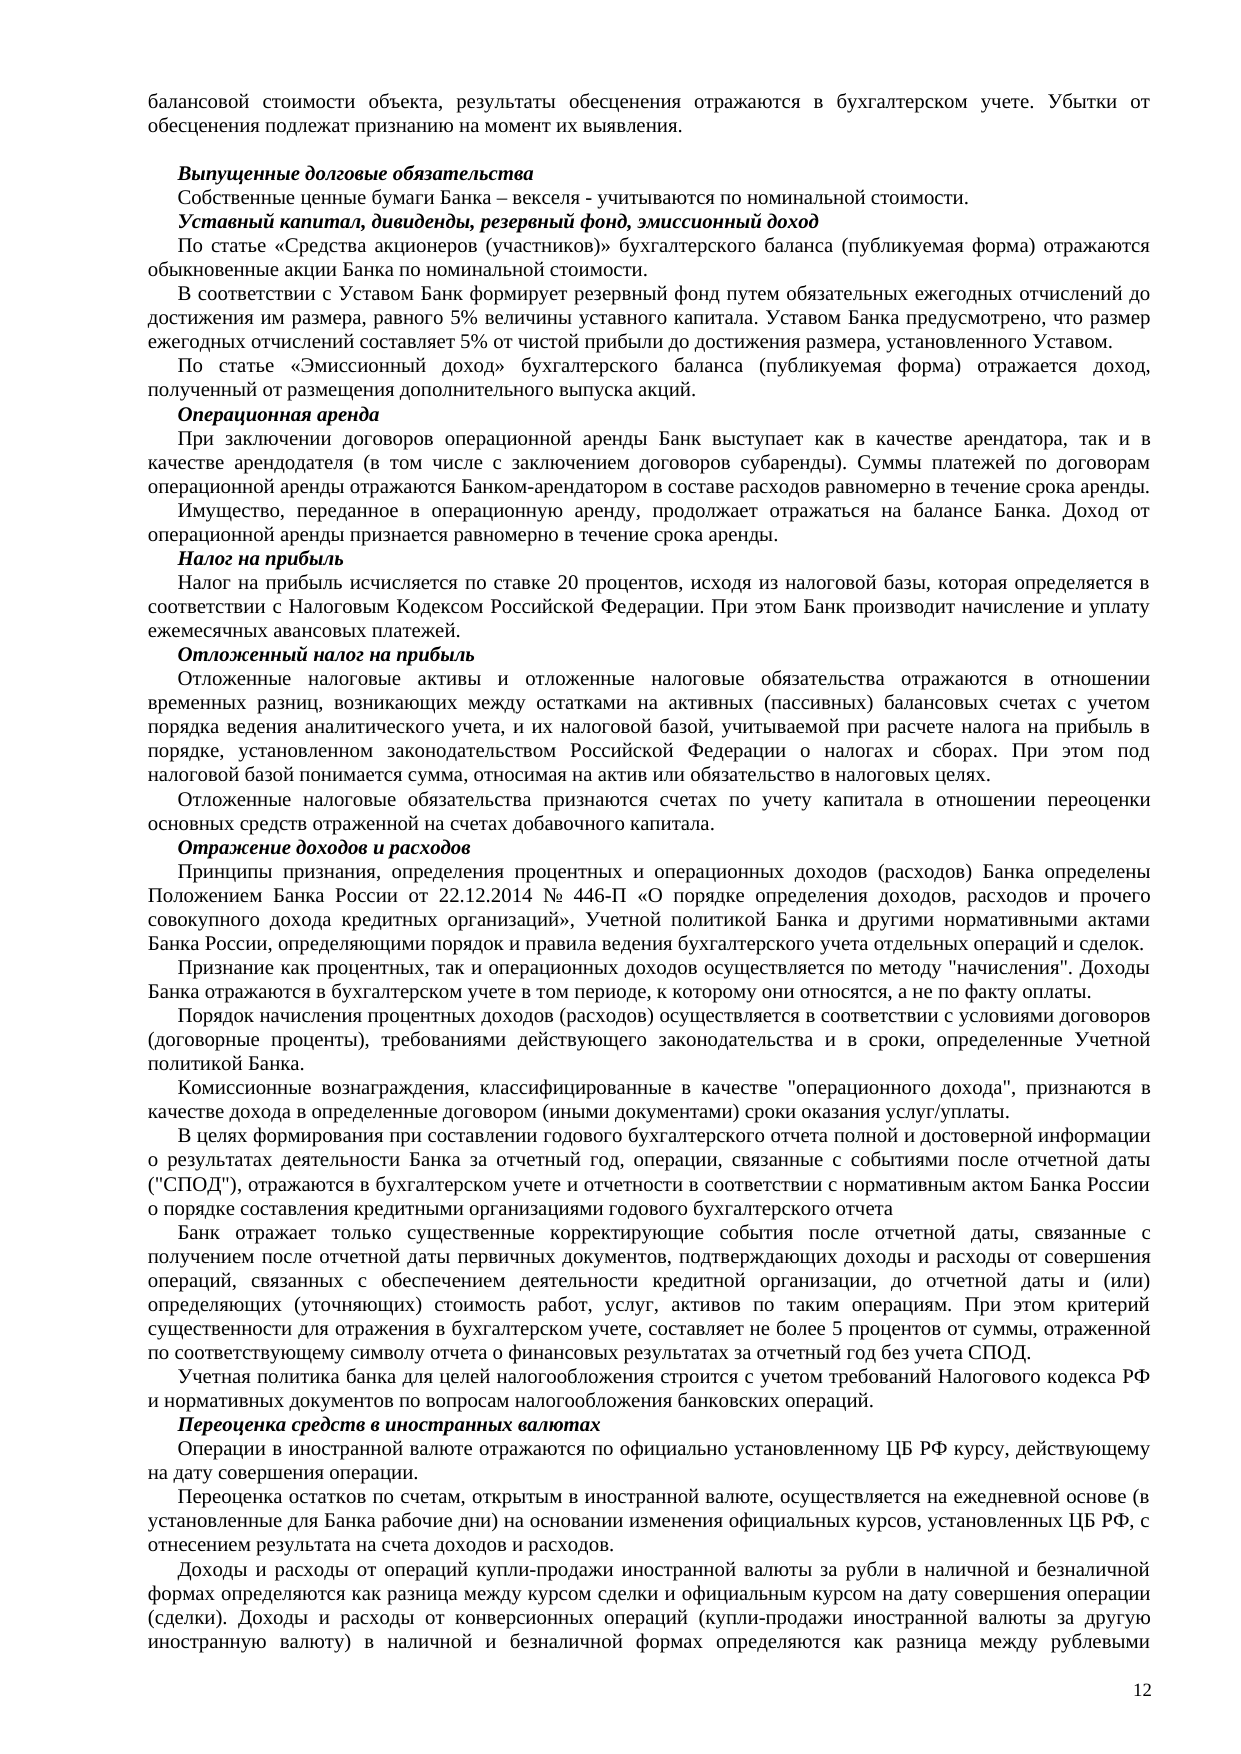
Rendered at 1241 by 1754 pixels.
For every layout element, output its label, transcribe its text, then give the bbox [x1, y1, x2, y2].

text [148, 1556, 1152, 1653]
text Отложенные налоговые активы и отложенные налоговые обязательства отражаются в отношении временных разниц, возникающих между остатками на активных (пассивных) балансовых счетах с учетом порядка ведения аналитического учета, и их налоговой базой, учитываемой при расчете налога на прибыль в порядке, установленном законодательством Российской Федерации о налогах и сборах. При этом под налоговой базой понимается сумма, относимая на актив или обязательство в налоговых целях. [148, 666, 1152, 786]
text Собственные ценные бумаги Банка – векселя - учитываются по номинальной стоимости. [148, 185, 1152, 209]
text В целях формирования при составлении годового бухгалтерского отчета полной и достоверной информации о результатах деятельности Банка за отчетный год, операции, связанные с событиями после отчетной даты ("СПОД"), отражаются в бухгалтерском учете и отчетности в соответствии с нормативным актом Банка России о порядке составления кредитными организациями годового бухгалтерского отчета [148, 1123, 1152, 1219]
text Признание как процентных, так и операционных доходов осуществляется по методу "начисления". Доходы Банка отражаются в бухгалтерском учете в том периоде, к которому они относятся, а не по факту оплаты. [148, 955, 1152, 1003]
text По статье «Эмиссионный доход» бухгалтерского баланса (публикуемая форма) отражается доход, полученный от размещения дополнительного выпуска акций. [148, 353, 1152, 401]
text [148, 89, 1152, 137]
text Имущество, переданное в операционную аренду, продолжает отражаться на балансе Банка. Доход от операционной аренды признается равномерно в течение срока аренды. [148, 498, 1152, 546]
text Операционная аренда [148, 401, 1152, 426]
text Принципы признания, определения процентных и операционных доходов (расходов) Банка определены Положением Банка России от 22.12.2014 № 446-П «О порядке определения доходов, расходов и прочего совокупного дохода кредитных организаций», Учетной политикой Банка и другими нормативными актами Банка России, определяющими порядок и правила ведения бухгалтерского учета отдельных операций и сделок. [148, 859, 1152, 955]
text При заключении договоров операционной аренды Банк выступает как в качестве арендатора, так и в качестве арендодателя (в том числе с заключением договоров субаренды). Суммы платежей по договорам операционной аренды отражаются Банком-арендатором в составе расходов равномерно в течение срока аренды. [148, 426, 1152, 498]
text Налог на прибыль [148, 546, 1152, 570]
text Переоценка остатков по счетам, открытым в иностранной валюте, осуществляется на ежедневной основе (в установленные для Банка рабочие дни) на основании изменения официальных курсов, установленных ЦБ РФ, с отнесением результата на счета доходов и расходов. [148, 1484, 1152, 1556]
text Налог на прибыль исчисляется по ставке 20 процентов, исходя из налоговой базы, которая определяется в соответствии с Налоговым Кодексом Российской Федерации. При этом Банк производит начисление и уплату ежемесячных авансовых платежей. [148, 570, 1152, 642]
text В соответствии с Уставом Банк формирует резервный фонд путем обязательных ежегодных отчислений до достижения им размера, равного 5% величины уставного капитала. Уставом Банка предусмотрено, что размер ежегодных отчислений составляет 5% от чистой прибыли до достижения размера, установленного Уставом. [148, 281, 1152, 353]
text Учетная политика банка для целей налогообложения строится с учетом требований Налогового кодекса РФ и нормативных документов по вопросам налогообложения банковских операций. [148, 1364, 1152, 1412]
text Банк отражает только существенные корректирующие события после отчетной даты, связанные с получением после отчетной даты первичных документов, подтверждающих доходы и расходы от совершения операций, связанных с обеспечением деятельности кредитной организации, до отчетной даты и (или) определяющих (уточняющих) стоимость работ, услуг, активов по таким операциям. При этом критерий существенности для отражения в бухгалтерском учете, составляет не более 5 процентов от суммы, отраженной по соответствующему символу отчета о финансовых результатах за отчетный год без учета СПОД. [148, 1219, 1152, 1364]
text Уставный капитал, дивиденды, резервный фонд, эмиссионный доход [148, 209, 1152, 233]
text Отложенные налоговые обязательства признаются счетах по учету капитала в отношении переоценки основных средств отраженной на счетах добавочного капитала. [148, 786, 1152, 834]
text Отражение доходов и расходов [148, 834, 1152, 859]
text Операции в иностранной валюте отражаются по официально установленному ЦБ РФ курсу, действующему на дату совершения операции. [148, 1436, 1152, 1484]
text Отложенный налог на прибыль [148, 642, 1152, 666]
text Порядок начисления процентных доходов (расходов) осуществляется в соответствии с условиями договоров (договорные проценты), требованиями действующего законодательства и в сроки, определенные Учетной политикой Банка. [148, 1003, 1152, 1075]
text Переоценка средств в иностранных валютах [148, 1412, 1152, 1436]
text По статье «Средства акционеров (участников)» бухгалтерского баланса (публикуемая форма) отражаются обыкновенные акции Банка по номинальной стоимости. [148, 233, 1152, 281]
text Выпущенные долговые обязательства [148, 161, 1152, 185]
text Комиссионные вознаграждения, классифицированные в качестве "операционного дохода", признаются в качестве дохода в определенные договором (иными документами) сроки оказания услуг/уплаты. [148, 1075, 1152, 1123]
